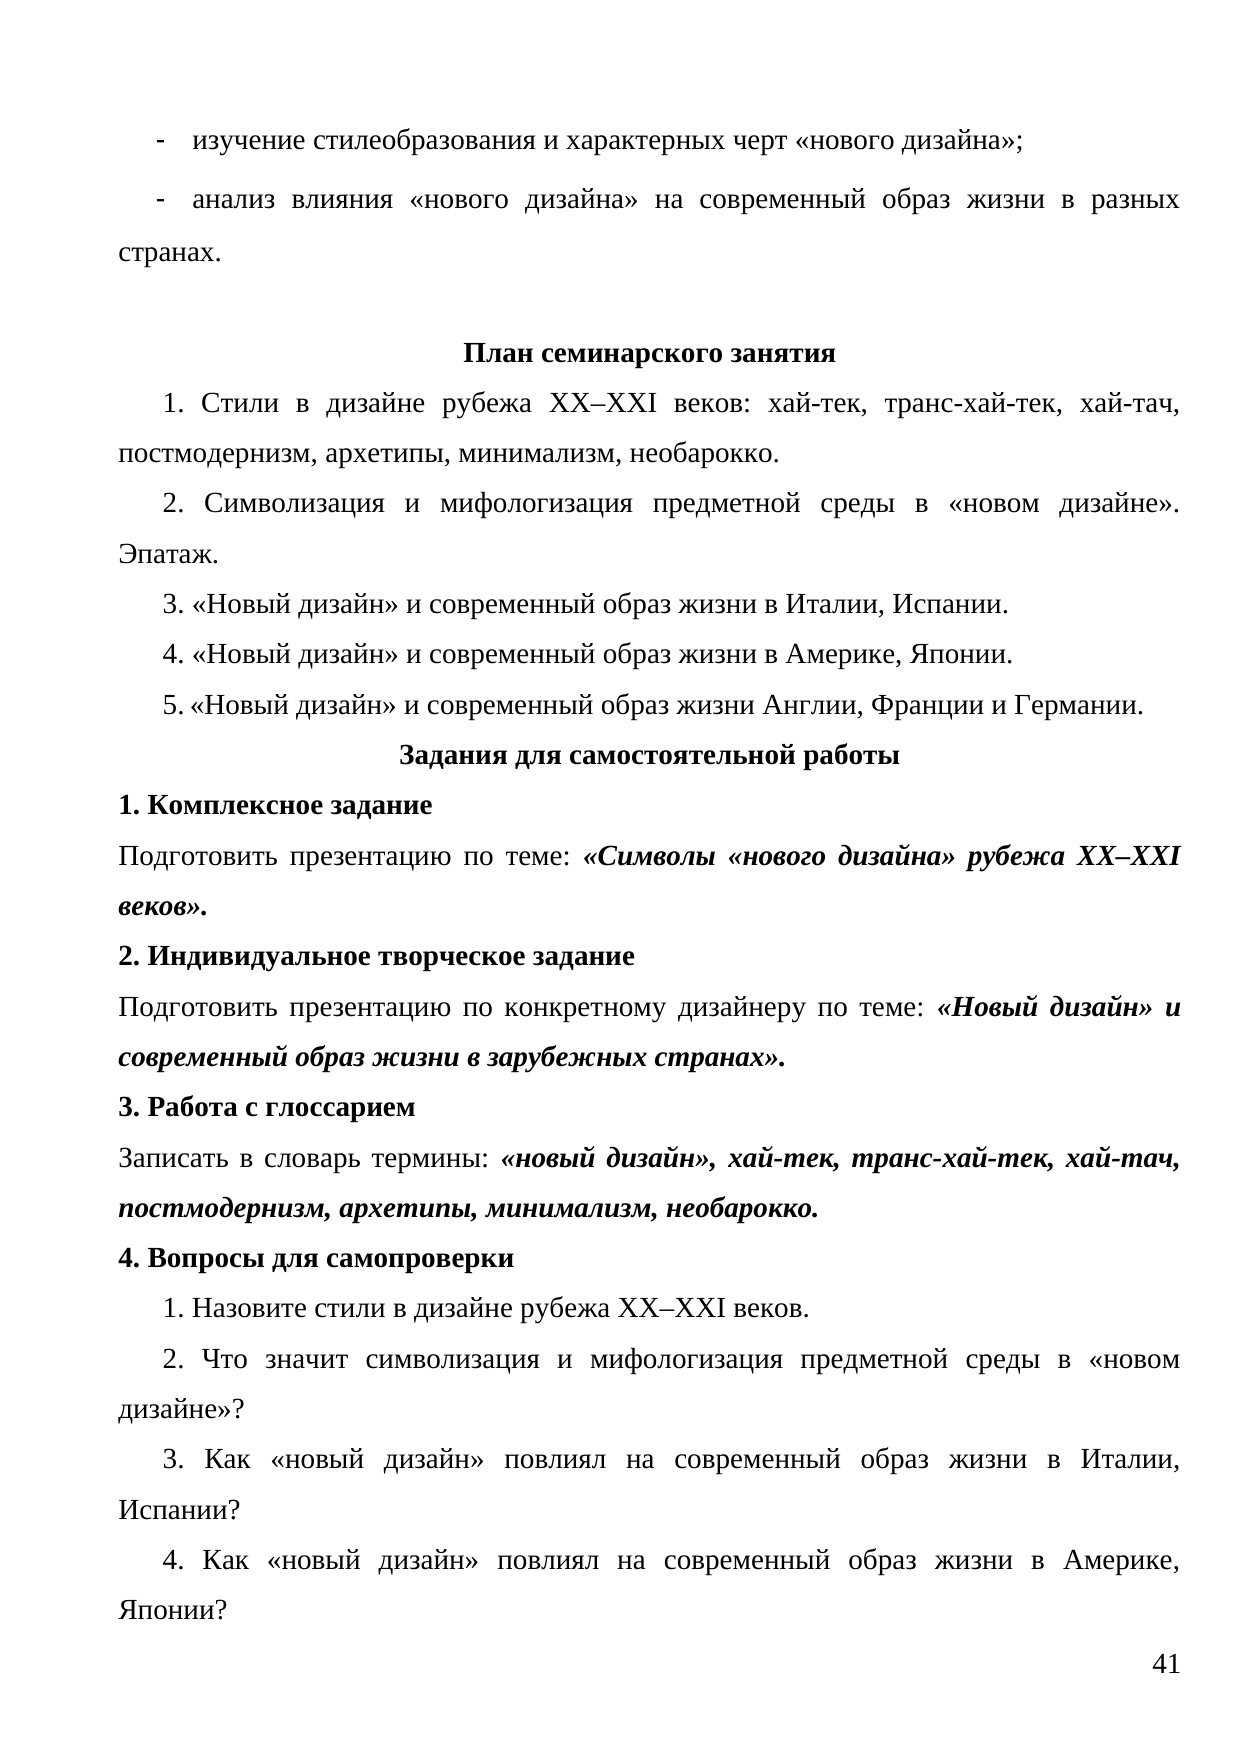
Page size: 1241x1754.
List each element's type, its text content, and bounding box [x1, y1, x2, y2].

text 4. «Новый дизайн» и современный образ жизни в Америке, Японии. [118, 637, 1181, 670]
text Подготовить презентацию по теме: «Символы «нового дизайна» рубежа XX–XXI веков». [118, 838, 1181, 922]
list анализ влияния «нового дизайна» на современный образ жизни в разных странах. [118, 178, 1181, 268]
text 2. Символизация и мифологизация предметной среды в «новом дизайне». Эпатаж. [118, 486, 1181, 569]
text Записать в словарь термины: «новый дизайн», хай-тек, транс-хай-тек, хай-тач, постмодернизм, архетипы, минимализм, необарокко. [118, 1140, 1181, 1223]
text 1. Комплексное задание [118, 787, 1181, 821]
text 3. «Новый дизайн» и современный образ жизни в Италии, Испании. [118, 586, 1181, 620]
text 4. Вопросы для самопроверки [118, 1240, 1181, 1274]
text План семинарского занятия [118, 335, 1181, 368]
text Задания для самостоятельной работы [118, 737, 1181, 771]
text 2. Индивидуальное творческое задание [118, 938, 1181, 972]
list изучение стилеобразования и характерных черт «нового дизайна»; [118, 118, 1181, 158]
text 1. Стили в дизайне рубежа XX–XXI веков: хай-тек, транс-хай-тек, хай-тач, постмодернизм, архетипы, минимализм, необарокко. [118, 385, 1181, 469]
text Подготовить презентацию по конкретному дизайнеру по теме: «Новый дизайн» и современный образ жизни в зарубежных странах». [118, 989, 1181, 1073]
text 4. Как «новый дизайн» повлиял на современный образ жизни в Америке, Японии? [118, 1542, 1181, 1626]
text 3. Как «новый дизайн» повлиял на современный образ жизни в Италии, Испании? [118, 1442, 1181, 1525]
text 5. «Новый дизайн» и современный образ жизни Англии, Франции и Германии. [118, 687, 1181, 720]
text 2. Что значит символизация и мифологизация предметной среды в «новом дизайне»? [118, 1341, 1181, 1425]
text 1. Назовите стили в дизайне рубежа XX–XXI веков. [118, 1291, 1181, 1324]
text 3. Работа с глоссарием [118, 1089, 1181, 1123]
